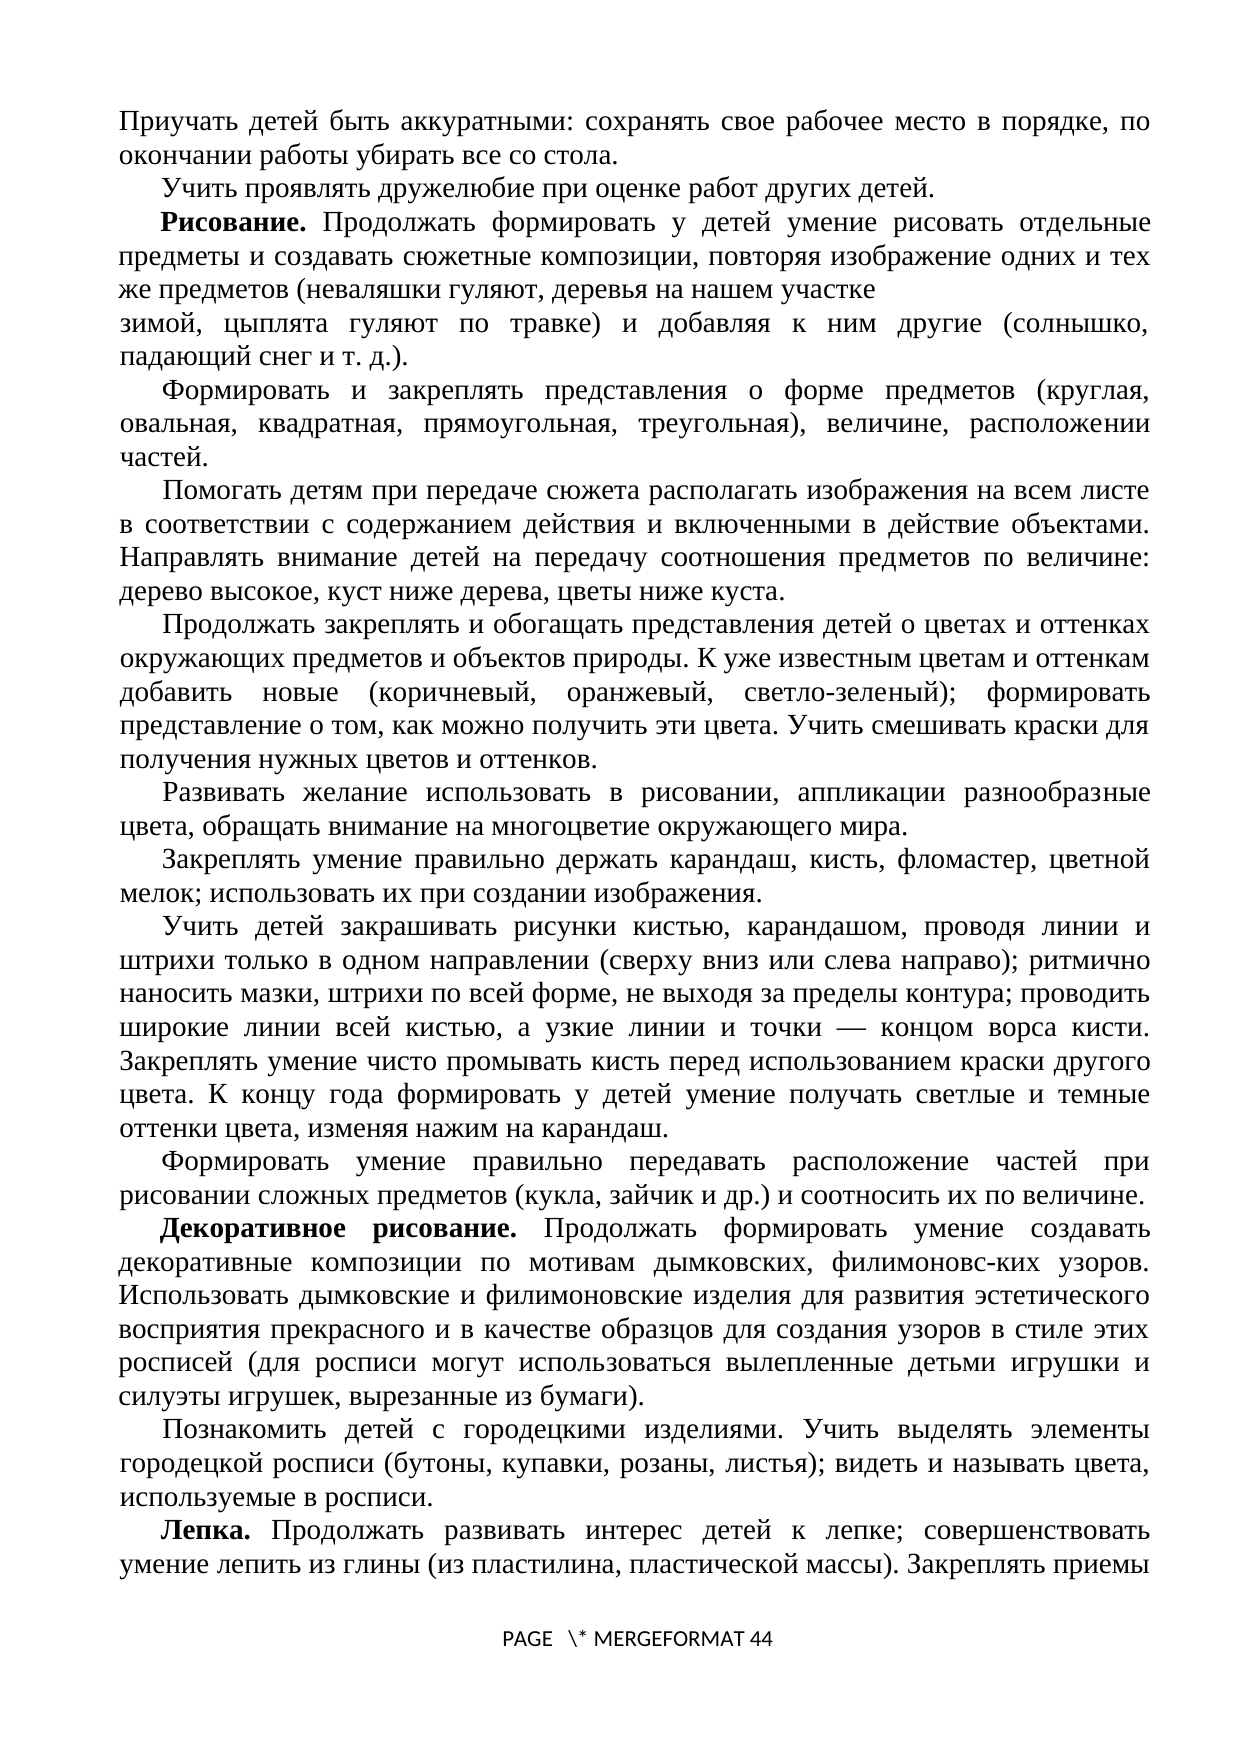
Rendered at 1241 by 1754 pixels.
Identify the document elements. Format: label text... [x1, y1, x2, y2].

text Познакомить детей с городецкими изделиями. Учить выделять элементы городецкой росписи (бутоны, купавки, розаны, листья); видеть и называть цвета, используемые в росписи. [119, 1412, 1151, 1512]
text Учить детей закрашивать рисунки кистью, карандашом, проводя линии и штрихи только в одном направлении (сверху вниз или слева направо); ритмично наносить мазки, штрихи по всей форме, не выходя за пределы контура; проводить широкие линии всей кистью, а узкие линии и точки — концом ворса кисти. Закреплять умение чисто промывать кисть перед использованием краски другого цвета. К концу года формировать у детей умение получать светлые и темные оттенки цвета, изменяя нажим на карандаш. [119, 908, 1152, 1143]
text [119, 103, 1151, 171]
text Формировать и закреплять представления о форме предметов (круглая, овальная, квадратная, прямоугольная, треугольная), величине, расположении частей. [119, 372, 1150, 472]
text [119, 1512, 1151, 1579]
text Рисование. Продолжать формировать у детей умение рисовать отдельные предметы и создавать сюжетные композиции, повторяя изображение одних и тех же предметов (неваляшки гуляют, деревья на нашем участке [118, 204, 1151, 305]
text Закреплять умение правильно держать карандаш, кисть, фломастер, цветной мелок; использовать их при создании изображения. [119, 841, 1151, 908]
text Декоративное рисование. Продолжать формировать умение создавать декоративные композиции по мотивам дымковских, филимоновс-ких узоров. Использовать дымковские и филимоновские изделия для развития эстетического восприятия прекрасного и в качестве образцов для создания узоров в стиле этих росписей (для росписи могут использоваться вылепленные детьми игрушки и силуэты игрушек, вырезанные из бумаги). [118, 1210, 1151, 1412]
text зимой, цыплята гуляют по травке) и добавляя к ним другие (солнышко, падающий снег и т. д.). [119, 305, 1150, 372]
text Продолжать закреплять и обогащать представления детей о цветах и оттенках окружающих предметов и объектов природы. К уже известным цветам и оттенкам добавить новые (коричневый, оранжевый, светло-зеленый); формировать представление о том, как можно получить эти цвета. Учить смешивать краски для получения нужных цветов и оттенков. [119, 607, 1151, 774]
text Формировать умение правильно передавать расположение частей при рисовании сложных предметов (кукла, зайчик и др.) и соотносить их по величине. [119, 1143, 1151, 1210]
text Учить проявлять дружелюбие при оценке работ других детей. [161, 171, 1152, 204]
text Помогать детям при передаче сюжета располагать изображения на всем листе в соответствии с содержанием действия и включенными в действие объектами. Направлять внимание детей на передачу соотношения предметов по величине: дерево высокое, куст ниже дерева, цветы ниже куста. [119, 472, 1151, 607]
text Развивать желание использовать в рисовании, аппликации разнообразные цвета, обращать внимание на многоцветие окружающего мира. [119, 774, 1151, 841]
